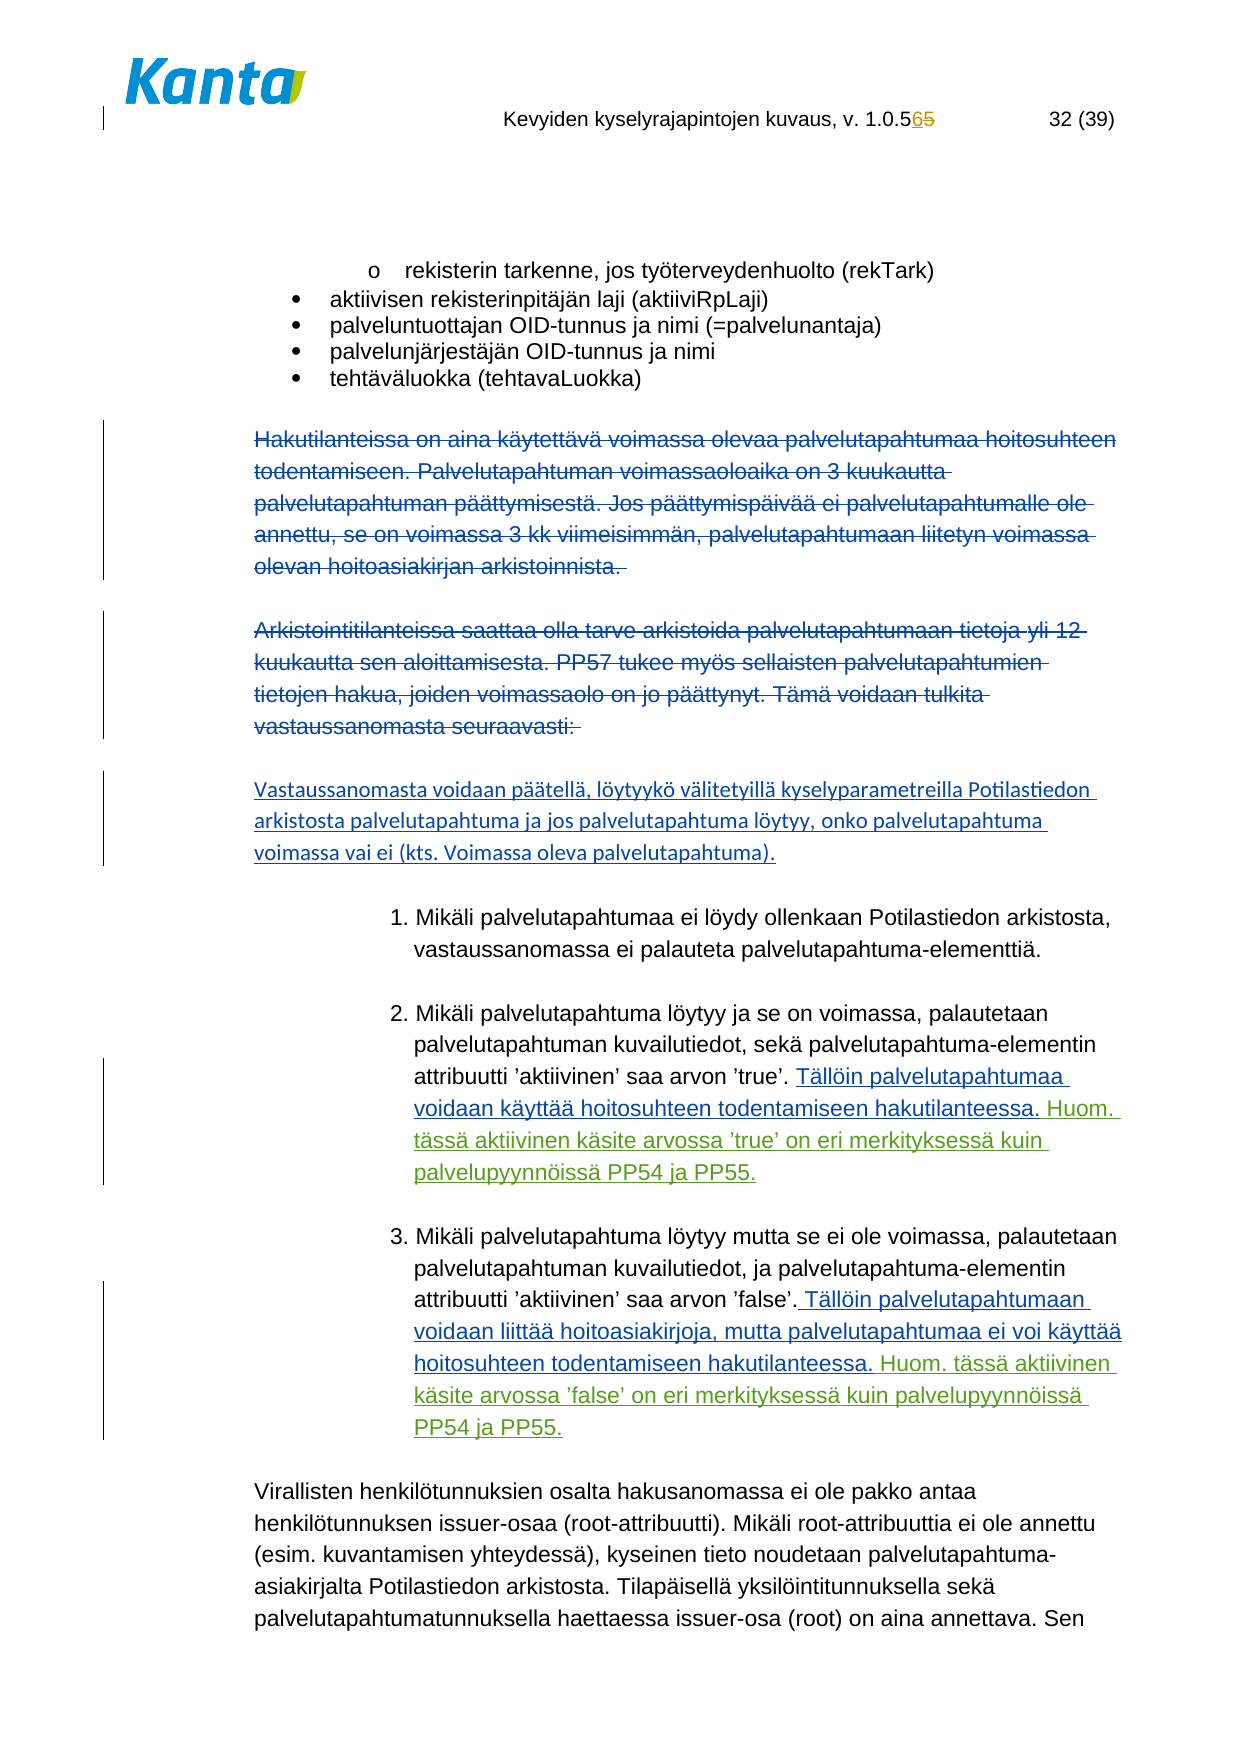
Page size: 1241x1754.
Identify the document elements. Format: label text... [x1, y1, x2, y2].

picture [125, 58, 308, 105]
list tehtäväluokka (tehtavaLuokka) [292, 365, 1122, 391]
list Mikäli palvelutapahtuma löytyy mutta se ei ole voimassa, palautetaan palvelutapahtuman kuvailutiedot, ja palvelutapahtuma-elementin attribuutti ’aktiivinen’ saa arvon ’false’. [390, 1217, 1122, 1440]
list Mikäli palvelutapahtuma löytyy ja se on voimassa, palautetaan palvelutapahtuman kuvailutiedot, sekä palvelutapahtuma-elementin attribuutti ’aktiivinen’ saa arvon ’true’. [390, 994, 1122, 1185]
picture [125, 58, 132, 97]
picture [141, 58, 155, 75]
list Mikäli palvelutapahtumaa ei löydy ollenkaan Potilastiedon arkistosta, vastaussanomassa ei palauteta palvelutapahtuma-elementtiä. [390, 898, 1122, 962]
picture [271, 77, 283, 95]
list aktiivisen rekisterinpitäjän laji (aktiiviRpLaji) [292, 286, 1122, 312]
list rekisterin tarkenne, jos työterveydenhuolto (rekTark) [367, 257, 1122, 286]
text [254, 1472, 1122, 1631]
list palvelunjärjestäjän OID-tunnus ja nimi [292, 338, 1122, 365]
list palveluntuottajan OID-tunnus ja nimi (=palvelunantaja) [292, 312, 1122, 338]
picture [173, 77, 185, 95]
